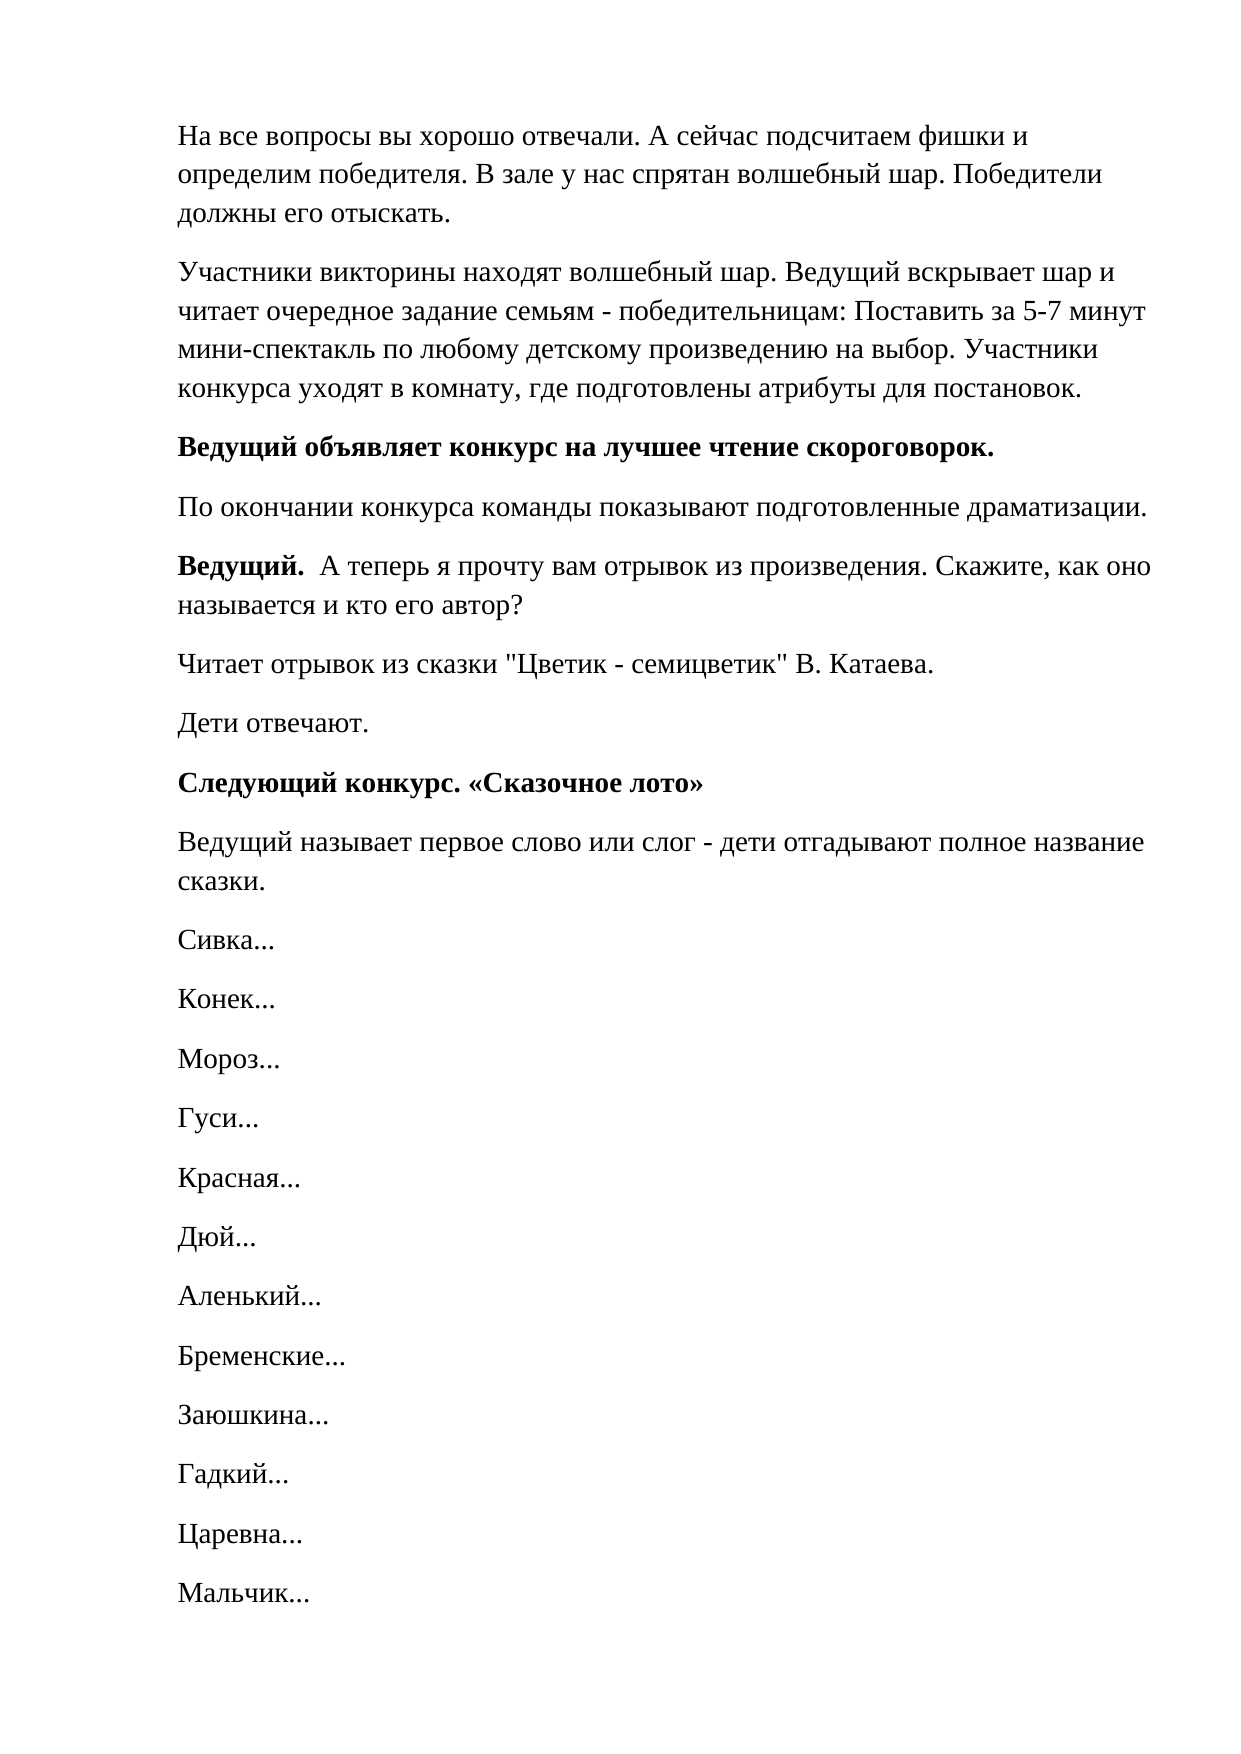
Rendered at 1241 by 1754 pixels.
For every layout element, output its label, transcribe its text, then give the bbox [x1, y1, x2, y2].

text Бременские... [177, 1338, 1152, 1371]
text Ведущий называет первое слово или слог - дети отгадывают полное название сказки. [177, 824, 1152, 896]
text Ведущий объявляет конкурс на лучшее чтение скороговорок. [177, 429, 1152, 463]
text Красная... [177, 1160, 1152, 1193]
text Аленький... [177, 1278, 1152, 1312]
text Конек... [177, 982, 1152, 1015]
text Мальчик... [177, 1575, 1152, 1609]
text По окончании конкурса команды показывают подготовленные драматизации. [177, 489, 1152, 522]
text Гуси... [177, 1100, 1152, 1134]
text Гадкий... [177, 1457, 1152, 1490]
text Следующий конкурс. «Сказочное лото» [177, 765, 1152, 798]
text Дети отвечают. [177, 706, 1152, 739]
text Читает отрывок из сказки "Цветик - семицветик" В. Катаева. [177, 646, 1152, 680]
text Царевна... [177, 1516, 1152, 1549]
text Дюй... [177, 1219, 1152, 1253]
text На все вопросы вы хорошо отвечали. А сейчас подсчитаем фишки и определим победителя. В зале у нас спрятан волшебный шар. Победители должны его отыскать. [177, 118, 1152, 229]
text Участники викторины находят волшебный шар. Ведущий вскрывает шар и читает очередное задание семьям - победительницам: Поставить за 5-7 минут мини-спектакль по любому детскому произведению на выбор. Участники конкурса уходят в комнату, где подготовлены атрибуты для постановок. [177, 254, 1152, 404]
text Ведущий. А теперь я прочту вам отрывок из произведения. Скажите, как оно называется и кто его автор? [177, 548, 1152, 620]
text Заюшкина... [177, 1397, 1152, 1431]
text Сивка... [177, 922, 1152, 956]
text Мороз... [177, 1041, 1152, 1074]
